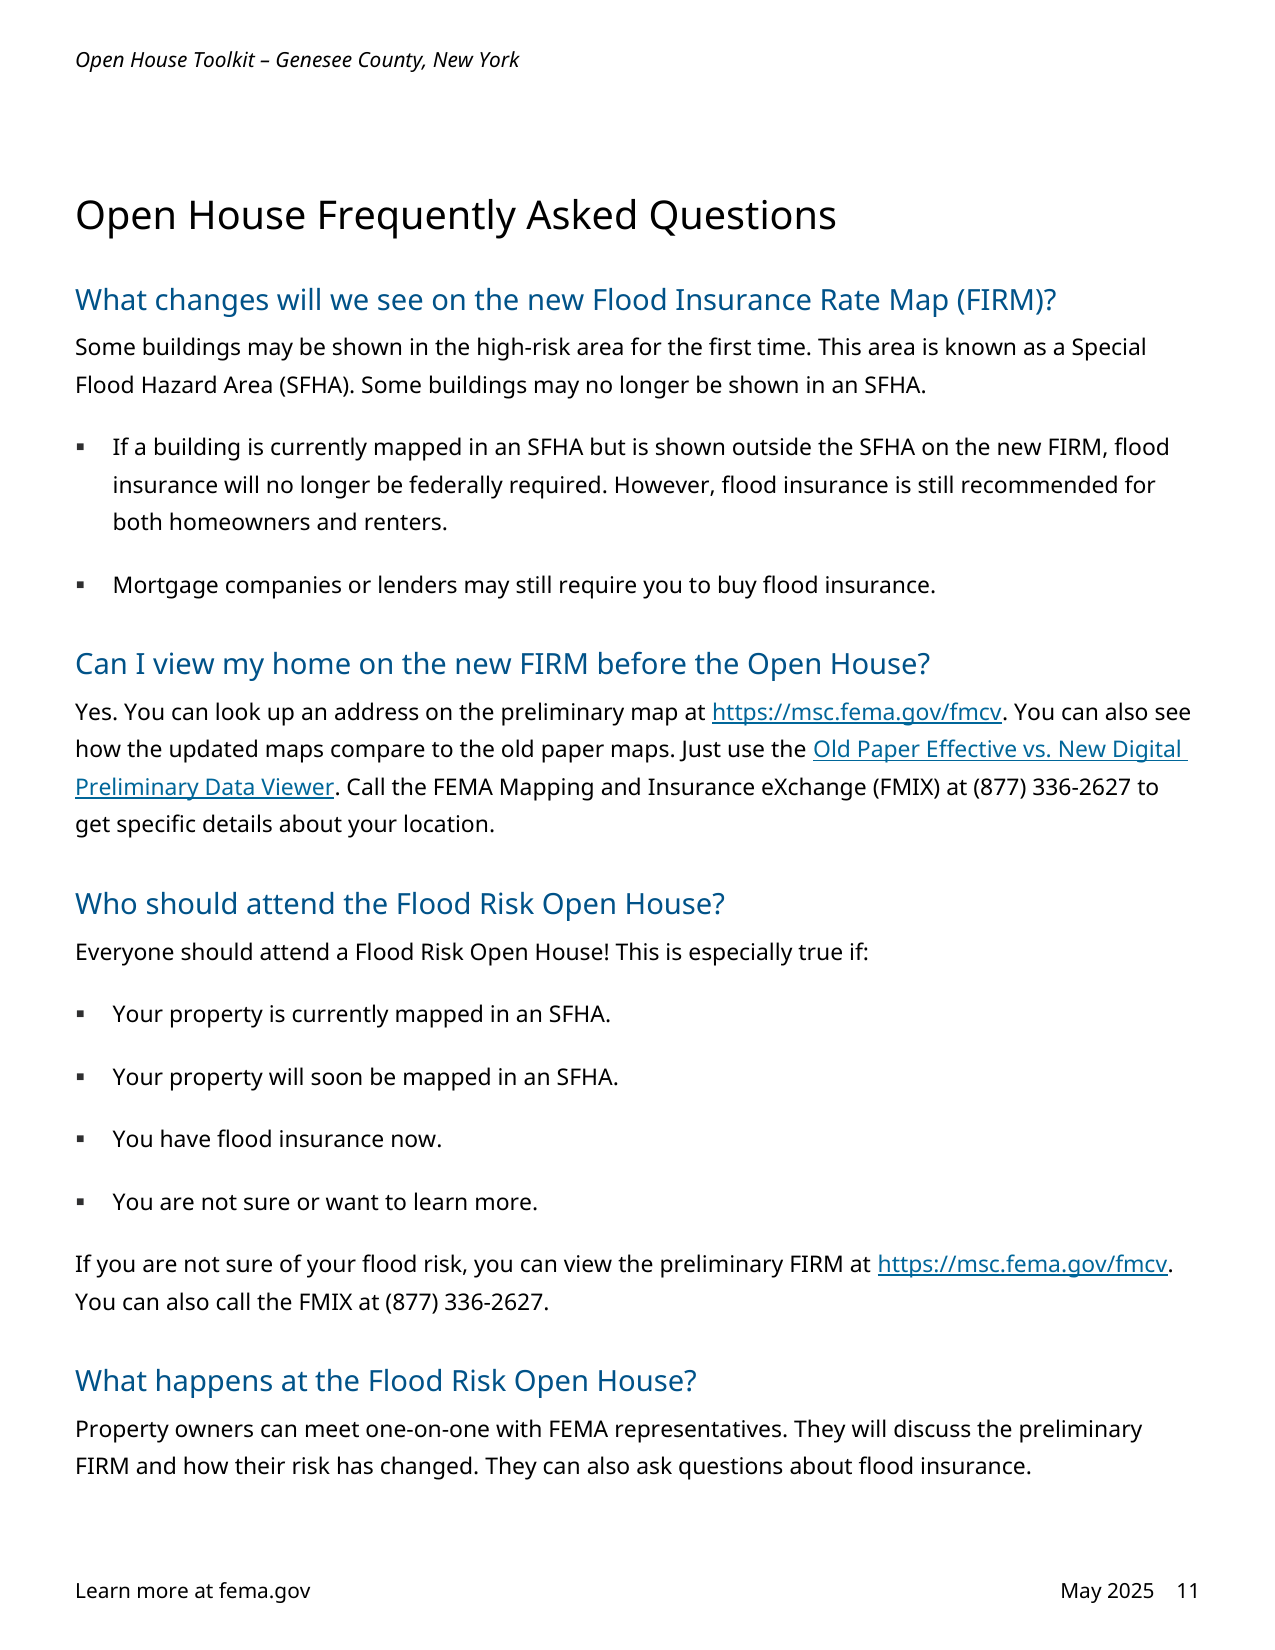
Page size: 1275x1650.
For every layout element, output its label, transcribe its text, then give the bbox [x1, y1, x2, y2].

text Everyone should attend a Flood Risk Open House! This is especially true if: [75, 936, 1200, 967]
text Some buildings may be shown in the high-risk area for the first time. This area is known as a Special Flood Hazard Area (SFHA). Some buildings may no longer be shown in an SFHA. [75, 331, 1200, 400]
text Property owners can meet one-on-one with FEMA representatives. They will discuss the preliminary FIRM and how their risk has changed. They can also ask questions about flood insurance. [75, 1413, 1200, 1481]
subtitle What changes will we see on the new Flood Insurance Rate Map (FIRM)? [75, 279, 1200, 319]
text Yes. You can look up an address on the preliminary map at https://msc.fema.gov/fmcv. You can also see how the updated maps compare to the old paper maps. Just use the Old Paper Effective vs. New Digital Preliminary Data Viewer. Call the FEMA Mapping and Insurance eXchange (FMIX) at (877) 336-2627 to get specific details about your location. [75, 696, 1200, 839]
text If a building is currently mapped in an SFHA but is shown outside the SFHA on the new FIRM, flood insurance will no longer be federally required. However, flood insurance is still recommended for both homeowners and renters. [75, 431, 1200, 537]
subtitle What happens at the Flood Risk Open House? [75, 1361, 1200, 1400]
text Your property will soon be mapped in an SFHA. [75, 1061, 1200, 1092]
text If you are not sure of your flood risk, you can view the preliminary FIRM at https://msc.fema.gov/fmcv. You can also call the FMIX at (877) 336-2627. [75, 1248, 1200, 1317]
subtitle Can I view my home on the new FIRM before the Open House? [75, 644, 1200, 683]
text Your property is currently mapped in an SFHA. [75, 998, 1200, 1029]
text Mortgage companies or lenders may still require you to buy flood insurance. [75, 569, 1200, 600]
text You are not sure or want to learn more. [75, 1186, 1200, 1217]
subtitle Who should attend the Flood Risk Open House? [75, 883, 1200, 923]
subtitle Open House Frequently Asked Questions [75, 187, 1200, 241]
text You have flood insurance now. [75, 1123, 1200, 1154]
